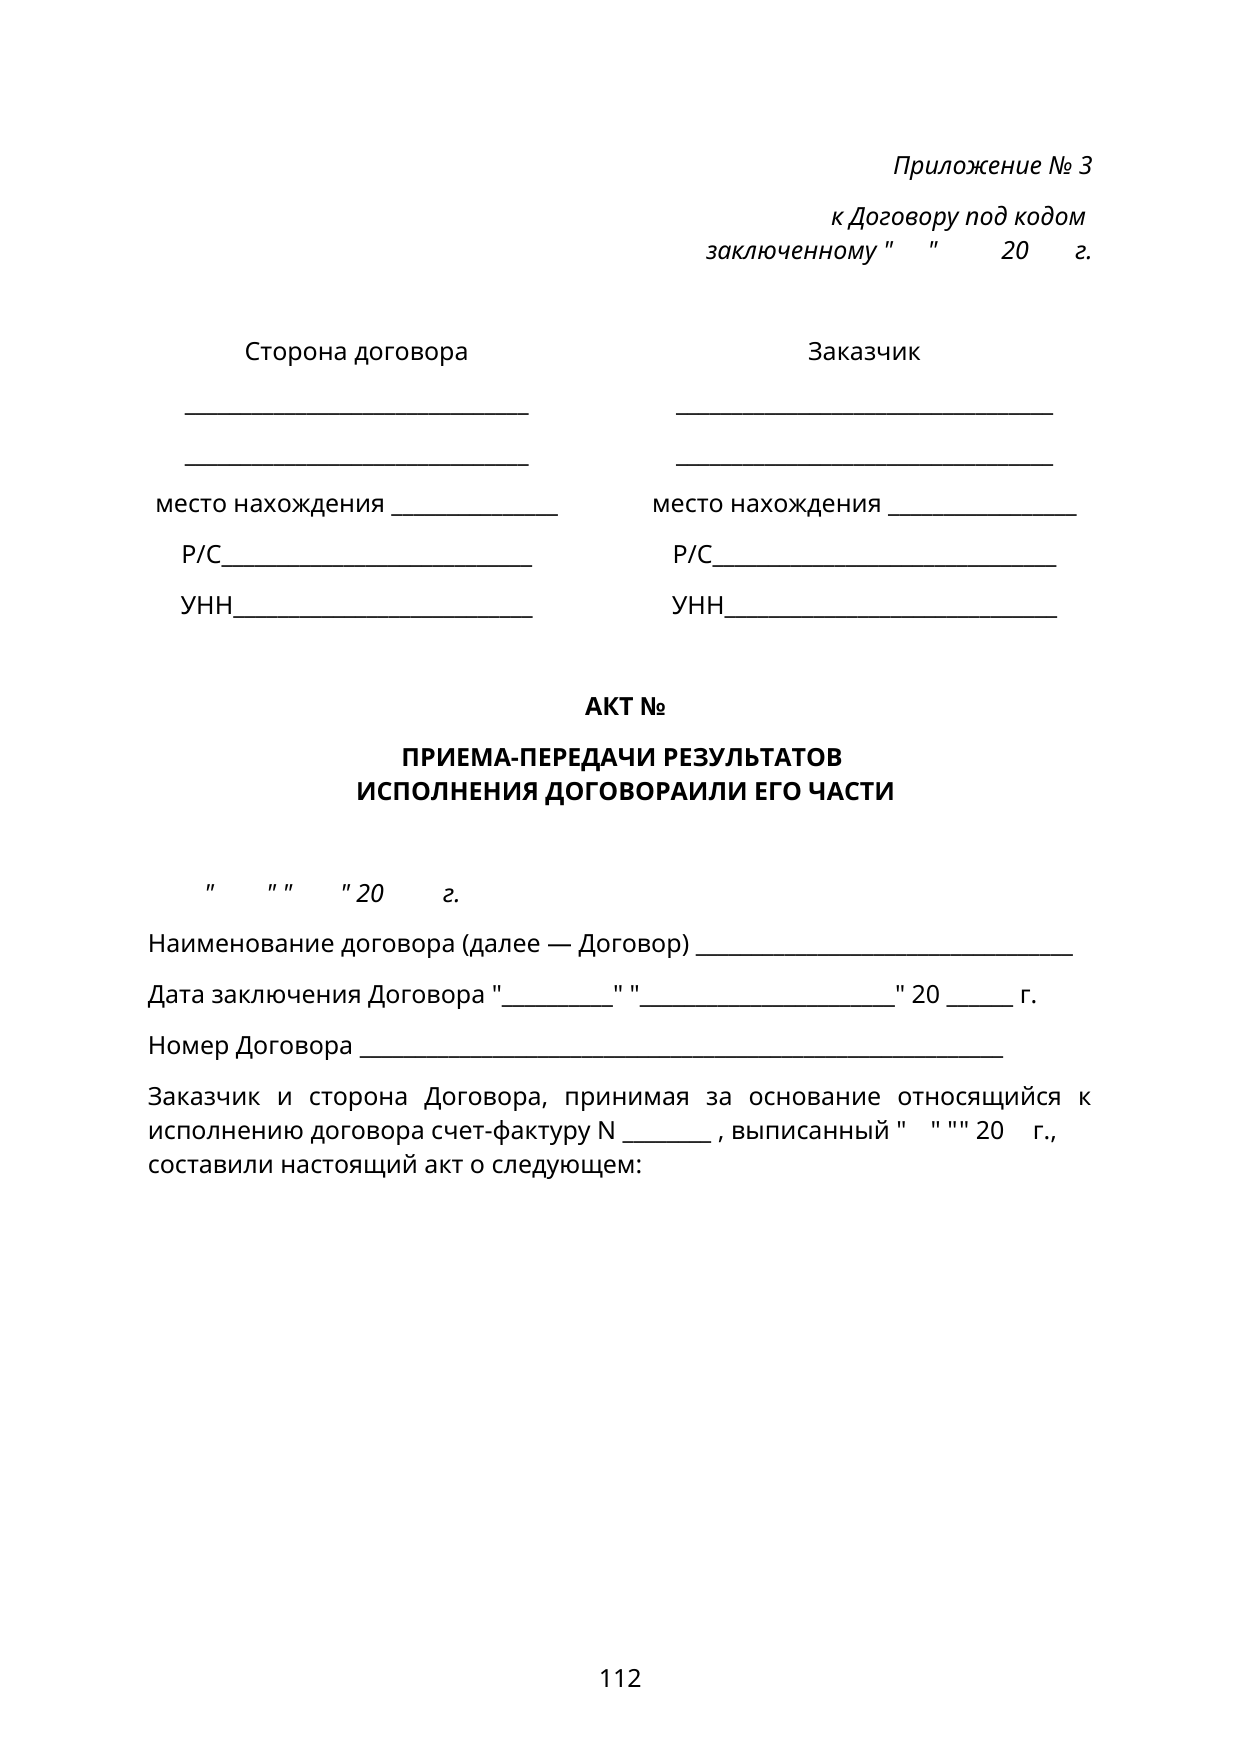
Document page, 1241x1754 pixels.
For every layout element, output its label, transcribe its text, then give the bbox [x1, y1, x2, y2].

text ПРИЕМА-ПЕРЕДАЧИ РЕЗУЛЬТАТОВ ИСПОЛНЕНИЯ ДОГОВОРАИЛИ ЕГО ЧАСТИ [207, 740, 1044, 808]
text Дата заключения Договора "__________" "_______________________" 20 ______ г. [148, 977, 1092, 1011]
table_header Заказчик __________________________________ __________________________________ место нахождения _________________ Р/С_______________________________ УНН______________________________ [601, 334, 1128, 638]
text АКТ № [207, 689, 1044, 723]
text Наименование договора (далее — Договор) __________________________________ [148, 926, 1092, 960]
text Номер Договора __________________________________________________________ [148, 1027, 1092, 1062]
text Заказчик и сторона Договора, принимая за основание относящийся к исполнению договора счет-фактуру N ________ , выписанный " " " " 20 г., составили настоящий акт о следующем: [148, 1078, 1092, 1180]
text Приложение № 3 [148, 148, 1092, 182]
text к Договору под кодом заключенному " " 20 г. [148, 198, 1092, 267]
table_header Сторона договора _______________________________ _______________________________ место нахождения _______________ Р/С____________________________ УНН___________________________ [112, 334, 601, 638]
text " " " " 20 г. [148, 875, 1092, 909]
